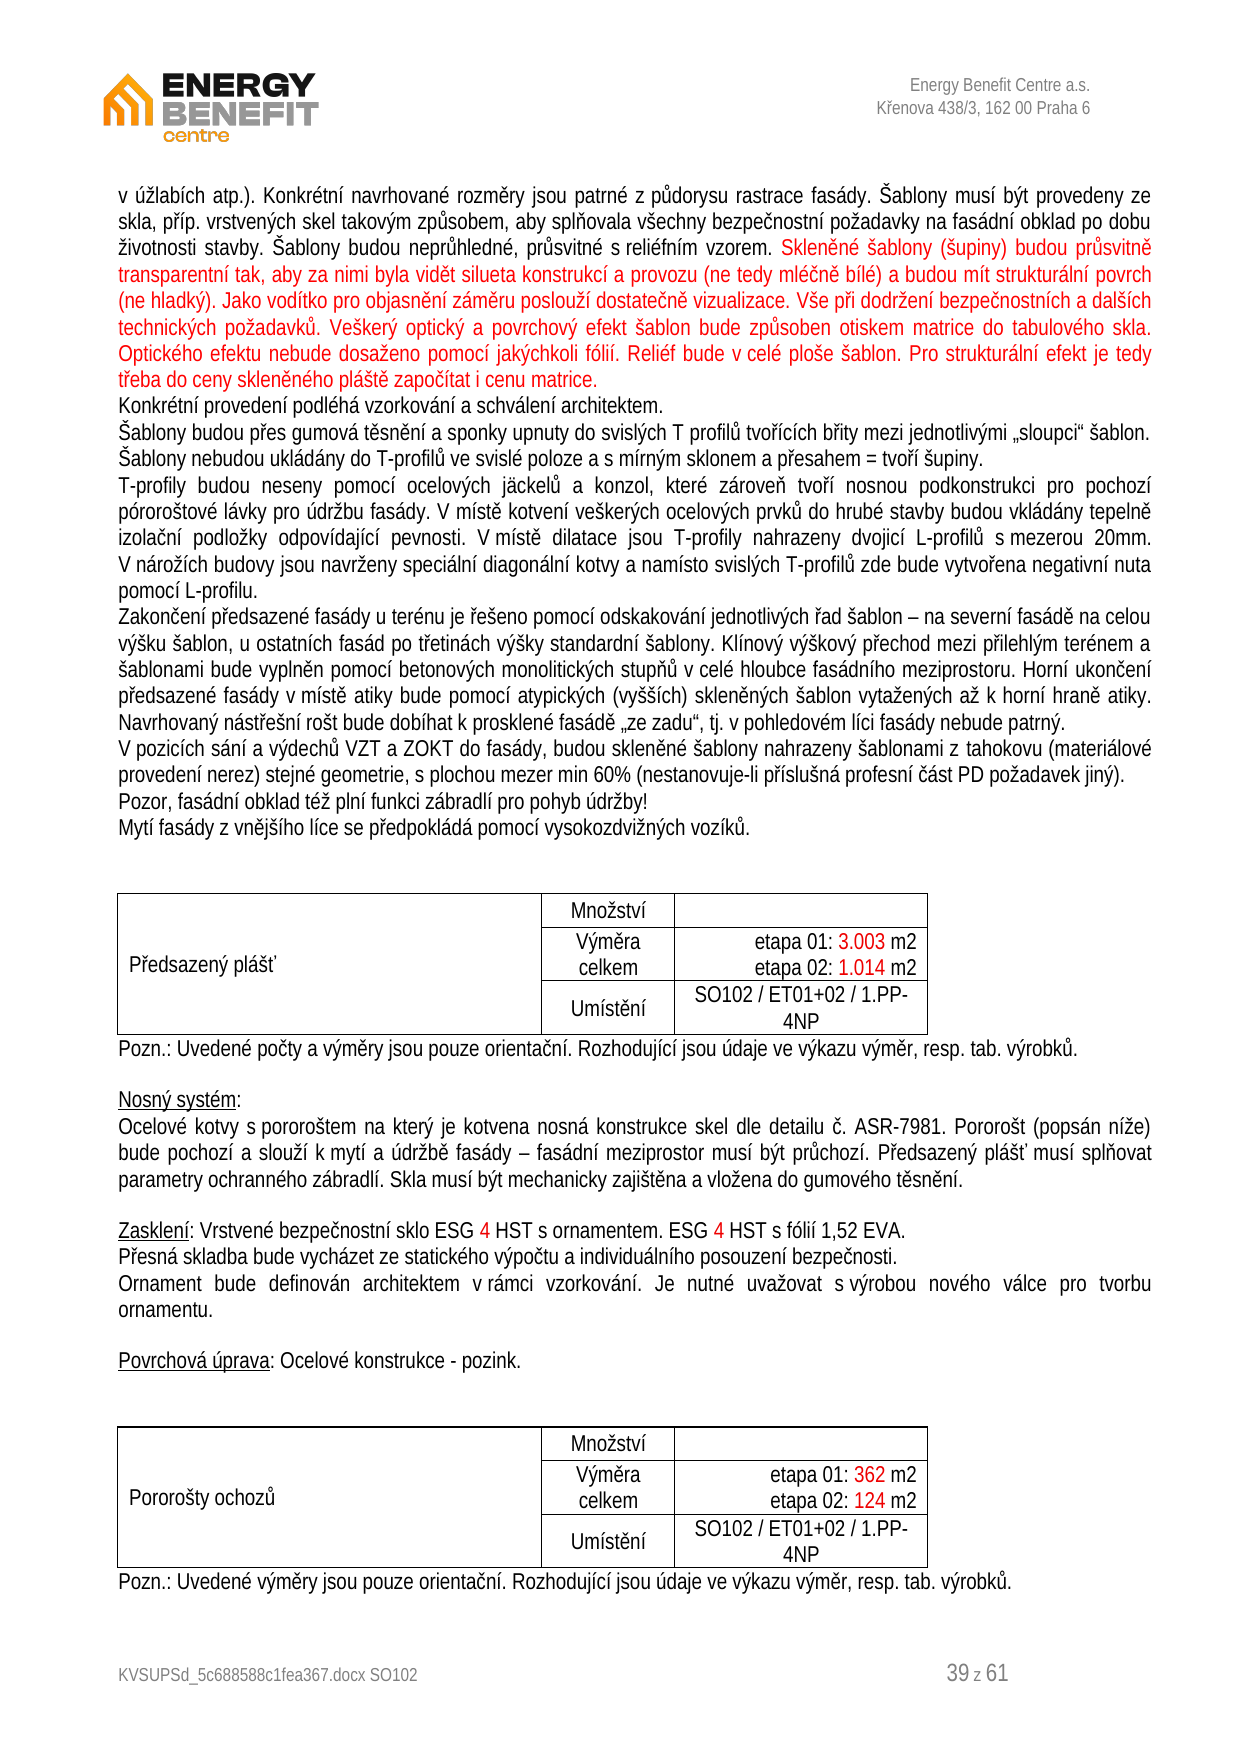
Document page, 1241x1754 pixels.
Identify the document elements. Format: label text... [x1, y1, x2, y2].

table_cell etapa 01: 362 m2 etapa 02: 124 m2 [675, 1461, 927, 1513]
text Zasklení: Vrstvené bezpečnostní sklo ESG 4 HST s ornamentem. ESG 4 HST s fólií 1,52 EVA. [118, 1217, 1152, 1243]
text Šablony budou přes gumová těsnění a sponky upnuty do svislých T profilů tvořících břity mezi jednotlivými „sloupci“ šablon. Šablony nebudou ukládány do T-profilů ve svislé poloze a s mírným sklonem a přesahem = tvoří šupiny. [118, 419, 1152, 472]
text Ornament bude definován architektem v rámci vzorkování. Je nutné uvažovat s výrobou nového válce pro tvorbu ornamentu. [118, 1269, 1152, 1322]
text Pozor, fasádní obklad též plní funkci zábradlí pro pohyb údržby! [118, 788, 1152, 814]
text V pozicích sání a výdechů VZT a ZOKT do fasády, budou skleněné šablony nahrazeny šablonami z tahokovu (materiálové provedení nerez) stejné geometrie, s plochou mezer min 60% (nestanovuje-li příslušná profesní část PD požadavek jiný). [118, 735, 1152, 788]
text Přesná skladba bude vycházet ze statického výpočtu a individuálního posouzení bezpečnosti. [118, 1243, 1152, 1269]
table_header [675, 894, 927, 927]
table_header Pororošty ochozů [118, 1428, 541, 1567]
text Konkrétní provedení podléhá vzorkování a schválení architektem. [118, 392, 1152, 419]
table_cell Výměra celkem [542, 1461, 674, 1513]
table_cell SO102 / ET01+02 / 1.PP-4NP [675, 1515, 927, 1567]
text Ocelové kotvy s pororoštem na který je kotvena nosná konstrukce skel dle detailu č. ASR-7981. Pororošt (popsán níže) bude pochozí a slouží k mytí a údržbě fasády – fasádní meziprostor musí být průchozí. Předsazený plášť musí splňovat parametry ochranného zábradlí. Skla musí být mechanicky zajištěna a vložena do gumového těsnění. [118, 1113, 1152, 1192]
text Nosný systém: [118, 1086, 1152, 1113]
text Pozn.: Uvedené počty a výměry jsou pouze orientační. Rozhodující jsou údaje ve výkazu výměr, resp. tab. výrobků. [118, 1035, 1152, 1061]
table_cell Výměra celkem [542, 928, 674, 980]
table_header Množství [542, 894, 674, 927]
text Povrchová úprava: Ocelové konstrukce - pozink. [118, 1347, 1152, 1374]
text Mytí fasády z vnějšího líce se předpokládá pomocí vysokozdvižných vozíků. [118, 814, 1152, 841]
text T-profily budou neseny pomocí ocelových jäckelů a konzol, které zároveň tvoří nosnou podkonstrukci pro pochozí póroroštové lávky pro údržbu fasády. V místě kotvení veškerých ocelových prvků do hrubé stavby budou vkládány tepelně izolační podložky odpovídající pevnosti. V místě dilatace jsou T-profily nahrazeny dvojicí L-profilů s mezerou 20mm. V nárožích budovy jsou navrženy speciální diagonální kotvy a namísto svislých T-profilů zde bude vytvořena negativní nuta pomocí L-profilu. [118, 472, 1152, 603]
table_header Množství [542, 1428, 674, 1460]
table_header Předsazený plášť [118, 894, 541, 1034]
picture [103, 73, 319, 142]
text Zakončení předsazené fasády u terénu je řešeno pomocí odskakování jednotlivých řad šablon – na severní fasádě na celou výšku šablon, u ostatních fasád po třetinách výšky standardní šablony. Klínový výškový přechod mezi přilehlým terénem a šablonami bude vyplněn pomocí betonových monolitických stupňů v celé hloubce fasádního meziprostoru. Horní ukončení předsazené fasády v místě atiky bude pomocí atypických (vyšších) skleněných šablon vytažených až k horní hraně atiky. Navrhovaný nástřešní rošt bude dobíhat k prosklené fasádě „ze zadu“, tj. v pohledovém líci fasády nebude patrný. [118, 603, 1152, 735]
text Pozn.: Uvedené výměry jsou pouze orientační. Rozhodující jsou údaje ve výkazu výměr, resp. tab. výrobků. [118, 1568, 1152, 1594]
table_cell SO102 / ET01+02 / 1.PP-4NP [675, 981, 927, 1034]
table_cell etapa 01: 3.003 m2 etapa 02: 1.014 m2 [675, 928, 927, 980]
table_cell Umístění [542, 1515, 674, 1567]
table_header [675, 1428, 927, 1460]
table_cell Umístění [542, 981, 674, 1034]
